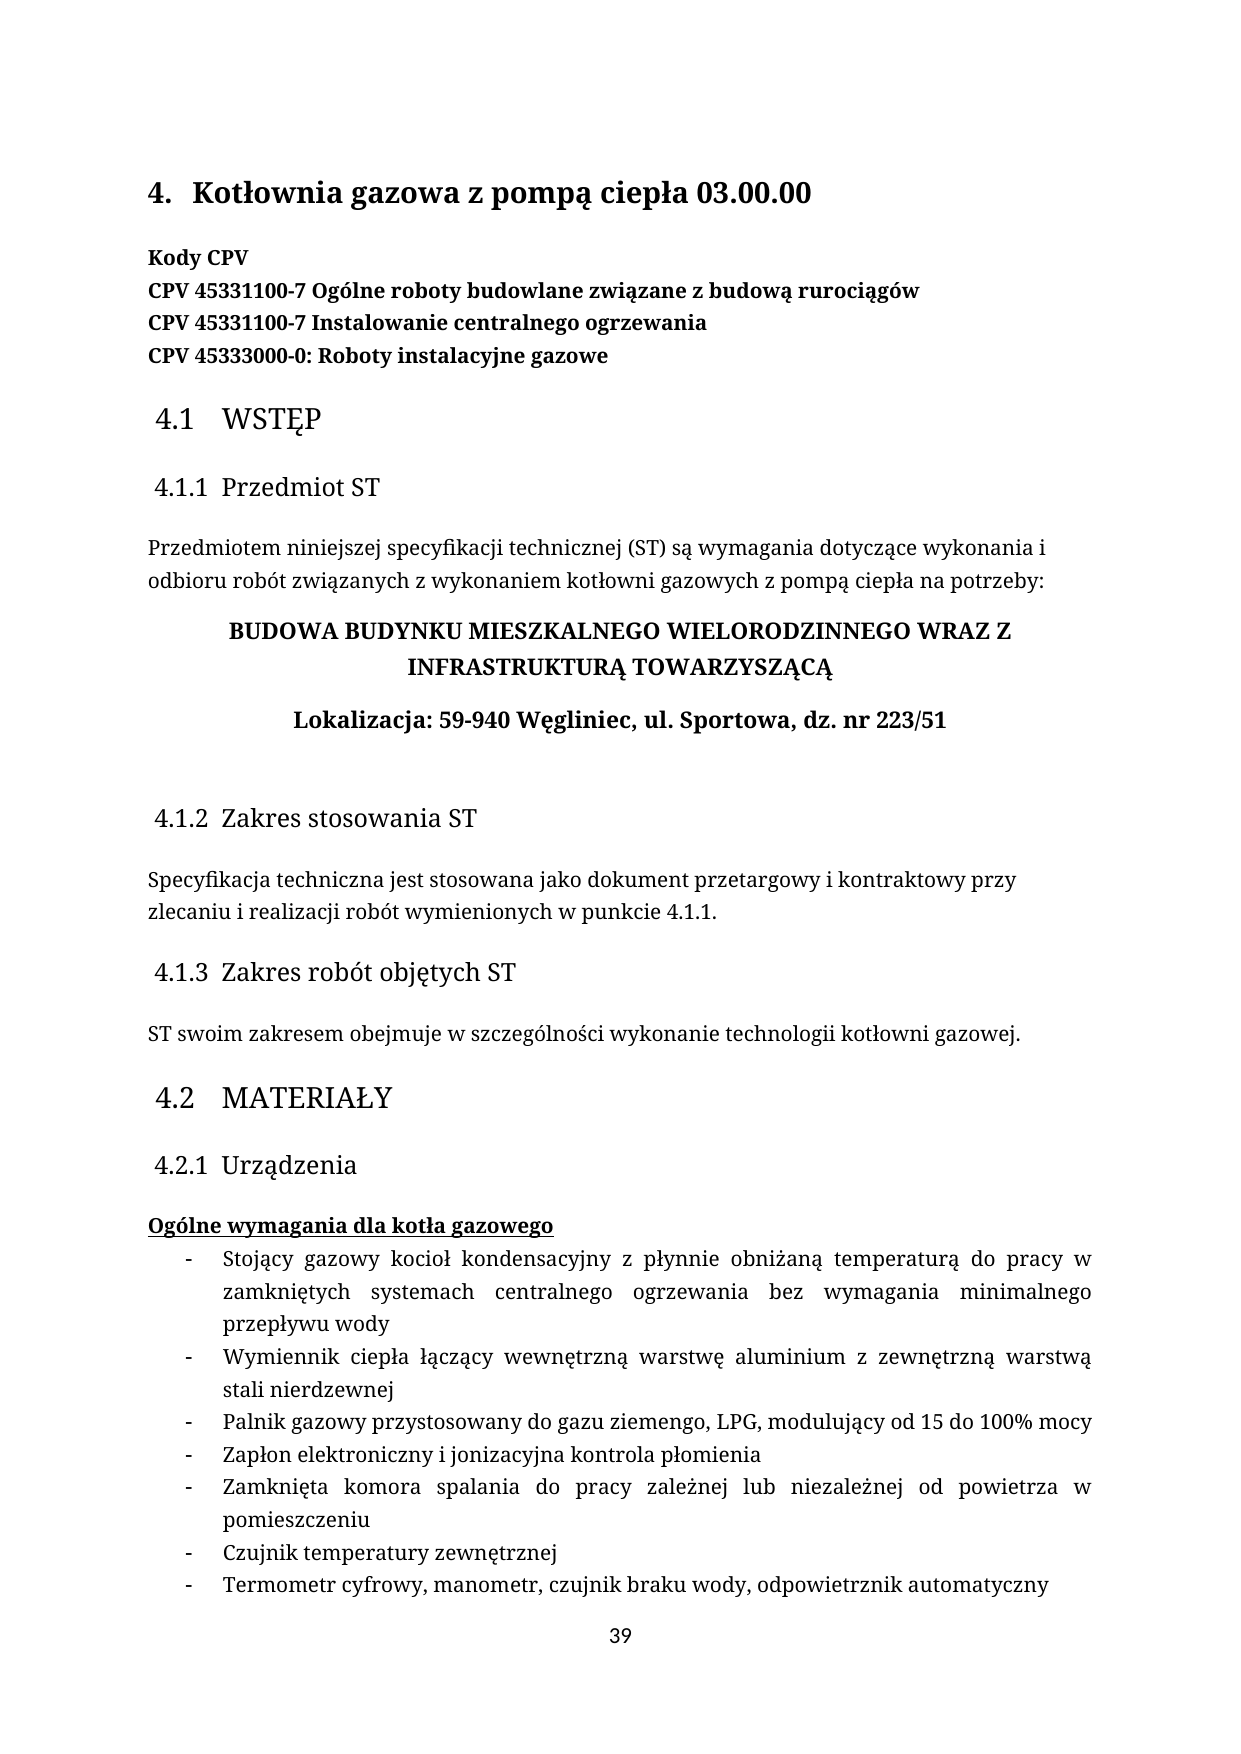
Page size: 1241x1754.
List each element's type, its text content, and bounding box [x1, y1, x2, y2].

list Stojący gazowy kocioł kondensacyjny z płynnie obniżaną temperaturą do pracy w zamkniętych systemach centralnego ogrzewania bez wymagania minimalnego przepływu wody [185, 1244, 1093, 1338]
list Palnik gazowy przystosowany do gazu ziemengo, LPG, modulujący od 15 do 100% mocy [185, 1407, 1093, 1436]
list Lokalizacja: 59-940 Węgliniec, ul. Sportowa, dz. nr 223/51 [148, 704, 1093, 735]
list Zamknięta komora spalania do pracy zależnej lub niezależnej od powietrza w pomieszczeniu [185, 1472, 1093, 1533]
text Przedmiotem niniejszej specyfikacji technicznej (ST) są wymagania dotyczące wykonania i odbioru robót związanych z wykonaniem kotłowni gazowych z pompą ciepła na potrzeby: [148, 533, 1093, 594]
list Wymiennik ciepła łączący wewnętrzną warstwę aluminium z zewnętrzną warstwą stali nierdzewnej [185, 1342, 1093, 1403]
text BUDOWA BUDYNKU MIESZKALNEGO WIELORODZINNEGO WRAZ Z INFRASTRUKTURĄ TOWARZYSZĄCĄ [148, 615, 1093, 682]
subtitle MATERIAŁY [148, 1077, 1093, 1117]
text CPV 45331100-7 Instalowanie centralnego ogrzewania [148, 308, 1093, 337]
list Termometr cyfrowy, manometr, czujnik braku wody, odpowietrznik automatyczny [185, 1570, 1093, 1599]
subtitle Kotłownia gazowa z pompą ciepła 03.00.00 [148, 173, 1093, 212]
subtitle Przedmiot ST [148, 469, 1093, 503]
list Zapłon elektroniczny i jonizacyjna kontrola płomienia [185, 1440, 1093, 1468]
text ST swoim zakresem obejmuje w szczególności wykonanie technologii kotłowni gazowej. [148, 1019, 1093, 1048]
list Czujnik temperatury zewnętrznej [185, 1538, 1093, 1566]
text Ogólne wymagania dla kotła gazowego [148, 1212, 1093, 1240]
subtitle Zakres stosowania ST [148, 801, 1093, 835]
text Kody CPV [148, 243, 1093, 272]
subtitle Zakres robót objętych ST [148, 955, 1093, 989]
text CPV 45331100-7 Ogólne roboty budowlane związane z budową rurociągów [148, 276, 1093, 304]
text CPV 45333000-0: Roboty instalacyjne gazowe [148, 341, 1093, 369]
subtitle Urządzenia [148, 1147, 1093, 1182]
subtitle WSTĘP [148, 399, 1093, 438]
text Specyfikacja techniczna jest stosowana jako dokument przetargowy i kontraktowy przy zlecaniu i realizacji robót wymienionych w punkcie 4.1.1. [148, 865, 1093, 926]
